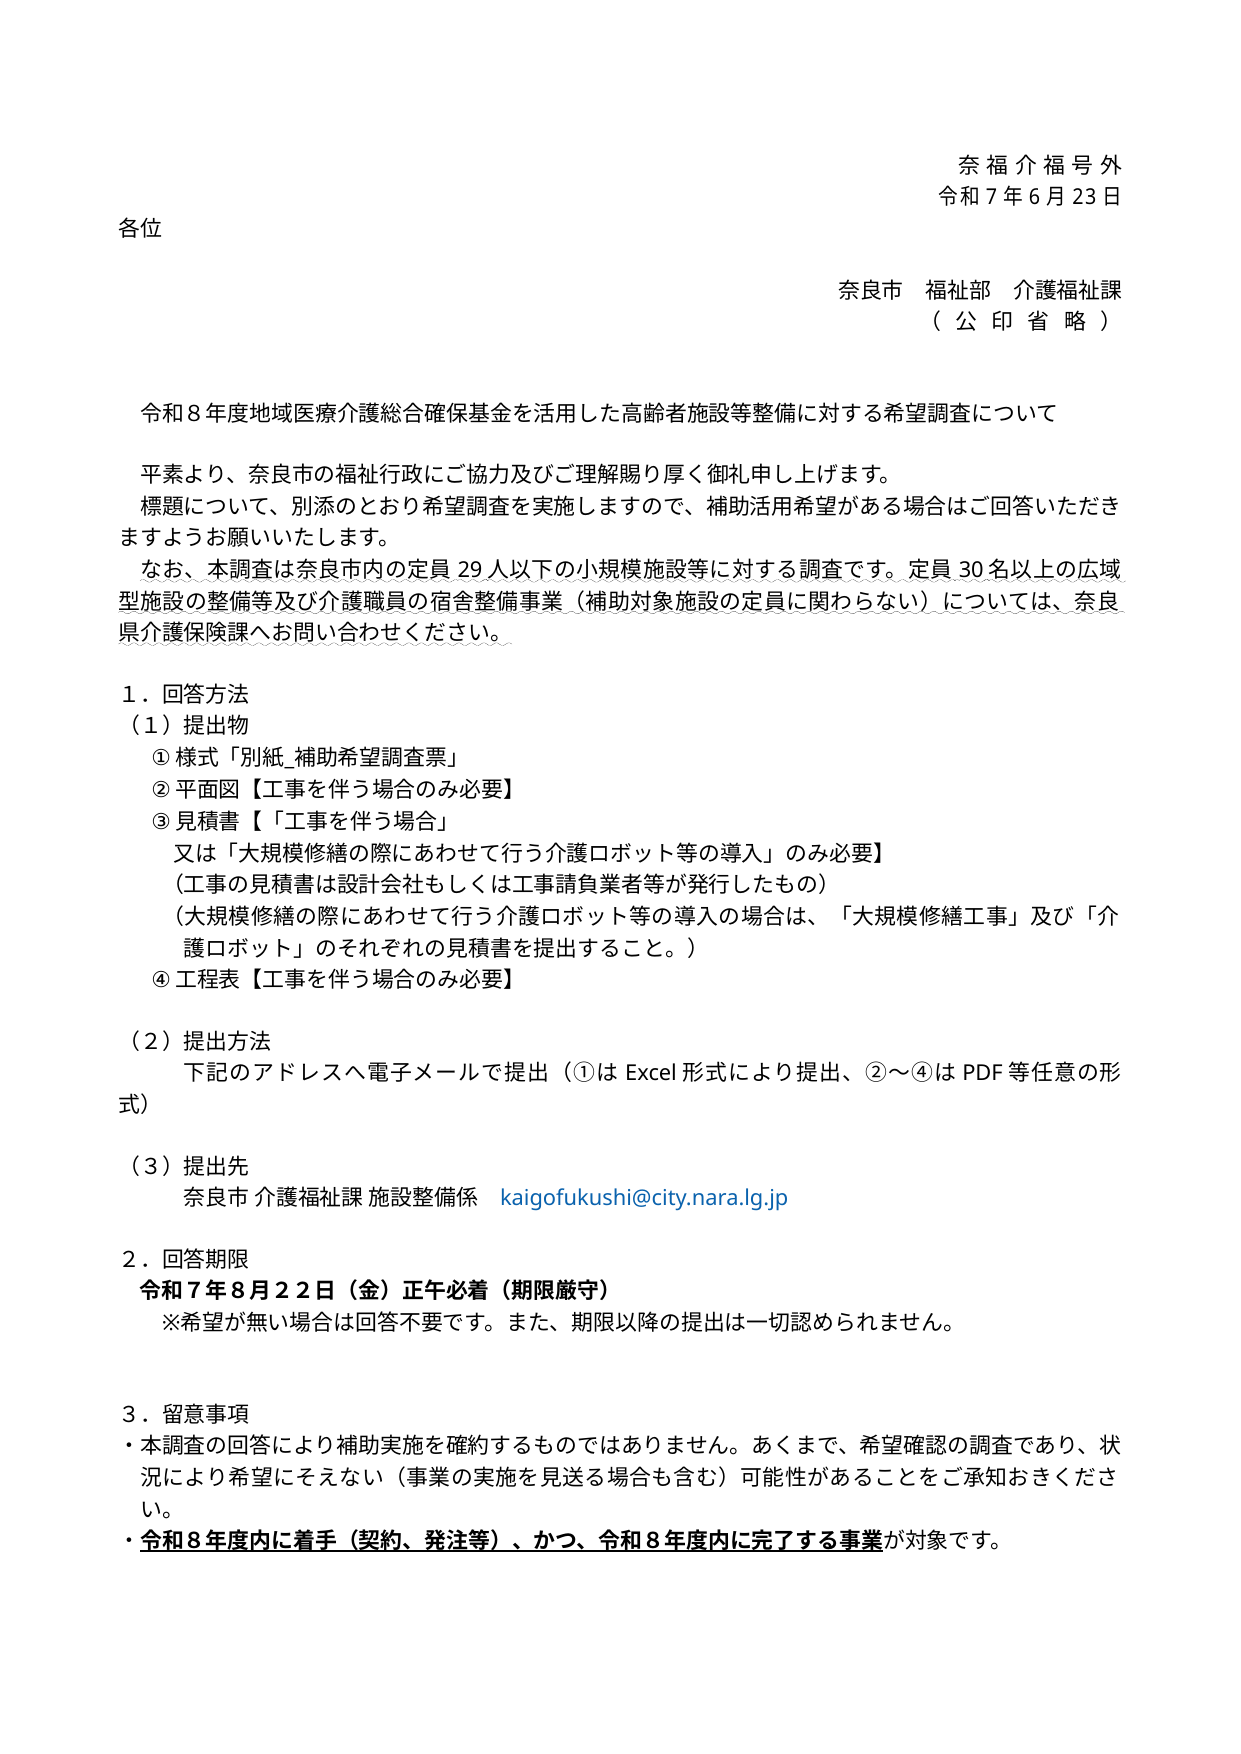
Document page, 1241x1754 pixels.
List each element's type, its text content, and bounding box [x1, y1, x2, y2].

text （公印省略） [118, 304, 1122, 336]
text 奈良市 福祉部 介護福祉課 [118, 273, 1122, 304]
text １．回答方法 [118, 677, 1122, 708]
text （２）提出方法 [118, 1024, 1122, 1055]
text ④工程表【工事を伴う場合のみ必要】 [118, 962, 1122, 994]
text 令和7年6月23日 [118, 179, 1122, 211]
text ②平面図【工事を伴う場合のみ必要】 [118, 772, 1122, 804]
text ・令和８年度内に着手（契約、発注等）、かつ、令和８年度内に完了する事業が対象です。 [118, 1523, 1122, 1555]
text ３．留意事項 [118, 1397, 1122, 1428]
text 標題について、別添のとおり希望調査を実施しますので、補助活用希望がある場合はご回答いただきますようお願いいたします。 [118, 489, 1122, 552]
text 又は「大規模修繕の際にあわせて行う介護ロボット等の導入」のみ必要】 [173, 836, 1122, 867]
text なお、本調査は奈良市内の定員29人以下の小規模施設等に対する調査です。定員30名以上の広域型施設の整備等及び介護職員の宿舎整備事業（補助対象施設の定員に関わらない）については、奈良県介護保険課へお問い合わせください。 [118, 612, 1122, 647]
text ①様式「別紙_補助希望調査票」 [118, 740, 1122, 772]
text 奈福介福号外 [118, 148, 1122, 179]
text 令和７年８月２２日（金）正午必着（期限厳守） [118, 1273, 1122, 1305]
text （１）提出物 [118, 708, 1122, 740]
text 下記のアドレスへ電子メールで提出（➀はExcel形式により提出、②～④はPDF等任意の形式） [118, 1055, 1122, 1119]
text 平素より、奈良市の福祉行政にご協力及びご理解賜り厚く御礼申し上げます。 [118, 457, 1122, 489]
text なお、本調査は奈良市内の定員29人以下の小規模施設等に対する調査です。定員30名以上の広域型施設の整備等及び介護職員の宿舎整備事業（補助対象施設の定員に関わらない）については、奈良県介護保険課へお問い合わせください。 [118, 552, 1122, 613]
text ・本調査の回答により補助実施を確約するものではありません。あくまで、希望確認の調査であり、状況により希望にそえない（事業の実施を見送る場合も含む）可能性があることをご承知おきください。 [118, 1428, 1122, 1523]
text 奈良市 介護福祉課 施設整備係 kaigofukushi@city.nara.lg.jp [118, 1180, 1122, 1212]
text 令和８年度地域医療介護総合確保基金を活用した高齢者施設等整備に対する希望調査について [118, 396, 1122, 427]
text （工事の見積書は設計会社もしくは工事請負業者等が発行したもの） [129, 867, 1122, 899]
text （３）提出先 [118, 1149, 1122, 1180]
text ③見積書【「工事を伴う場合」 [151, 804, 1122, 836]
text 各位 [118, 211, 1122, 243]
text ※希望が無い場合は回答不要です。また、期限以降の提出は一切認められません。 [118, 1305, 1122, 1337]
text （大規模修繕の際にあわせて行う介護ロボット等の導入の場合は、「大規模修繕工事」及び「介護ロボット」のそれぞれの見積書を提出すること。） [162, 899, 1122, 962]
text ２．回答期限 [118, 1242, 1122, 1273]
